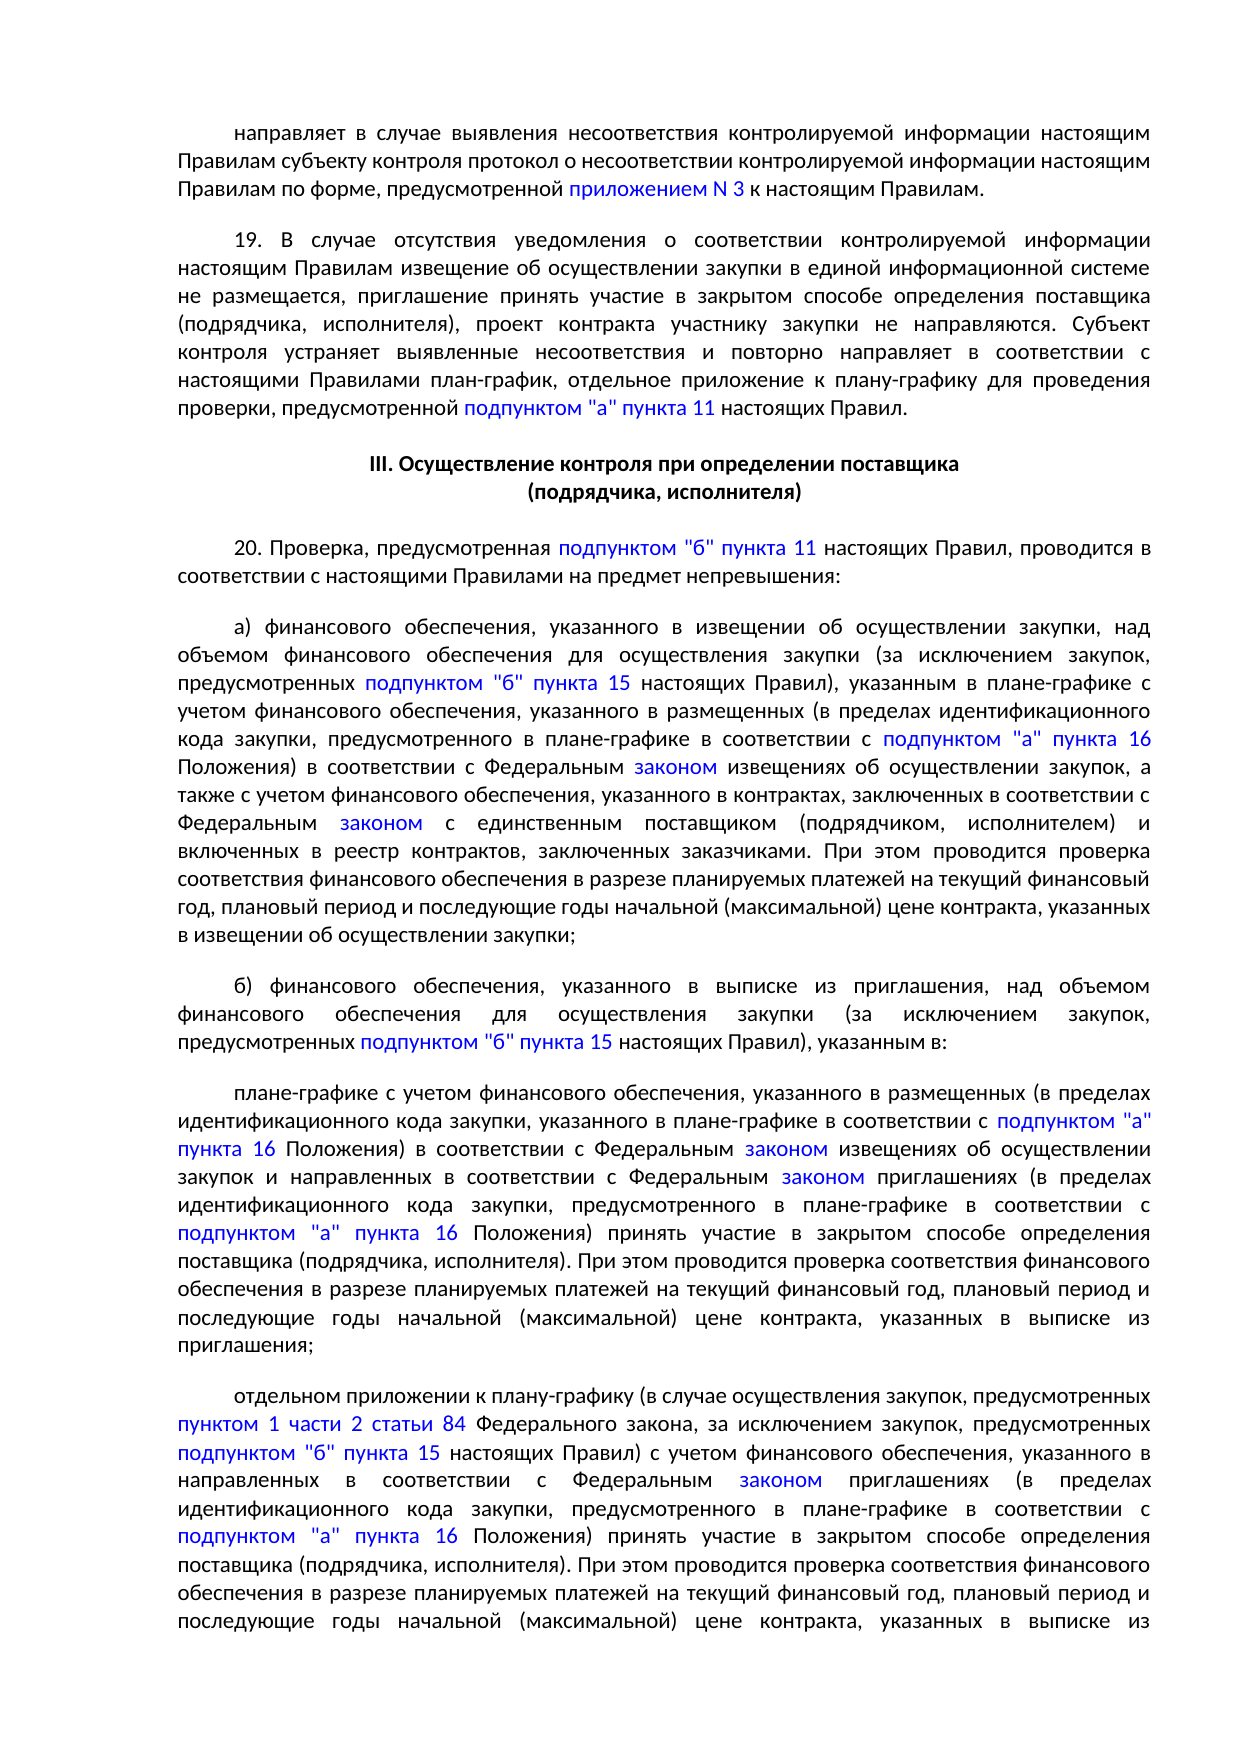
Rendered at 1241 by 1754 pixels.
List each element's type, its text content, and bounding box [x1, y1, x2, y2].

text плане-графике с учетом финансового обеспечения, указанного в размещенных (в пределах идентификационного кода закупки, указанного в плане-графике в соответствии с подпунктом "а" пункта 16 Положения) в соответствии с Федеральным законом извещениях об осуществлении закупок и направленных в соответствии с Федеральным законом приглашениях (в пределах идентификационного кода закупки, предусмотренного в плане-графике в соответствии с подпунктом "а" пункта 16 Положения) принять участие в закрытом способе определения поставщика (подрядчика, исполнителя). При этом проводится проверка соответствия финансового обеспечения в разрезе планируемых платежей на текущий финансовый год, плановый период и последующие годы начальной (максимальной) цене контракта, указанных в выписке из приглашения; [177, 1078, 1152, 1359]
text а) финансового обеспечения, указанного в извещении об осуществлении закупки, над объемом финансового обеспечения для осуществления закупки (за исключением закупок, предусмотренных подпунктом "б" пункта 15 настоящих Правил), указанным в плане-графике с учетом финансового обеспечения, указанного в размещенных (в пределах идентификационного кода закупки, предусмотренного в плане-графике в соответствии с подпунктом "а" пункта 16 Положения) в соответствии с Федеральным законом извещениях об осуществлении закупок, а также с учетом финансового обеспечения, указанного в контрактах, заключенных в соответствии с Федеральным законом с единственным поставщиком (подрядчиком, исполнителем) и включенных в реестр контрактов, заключенных заказчиками. При этом проводится проверка соответствия финансового обеспечения в разрезе планируемых платежей на текущий финансовый год, плановый период и последующие годы начальной (максимальной) цене контракта, указанных в извещении об осуществлении закупки; [177, 612, 1152, 948]
title III. Осуществление контроля при определении поставщика [177, 449, 1152, 477]
text б) финансового обеспечения, указанного в выписке из приглашения, над объемом финансового обеспечения для осуществления закупки (за исключением закупок, предусмотренных подпунктом "б" пункта 15 настоящих Правил), указанным в: [177, 971, 1152, 1056]
title (подрядчика, исполнителя) [177, 477, 1152, 505]
text направляет в случае выявления несоответствия контролируемой информации настоящим Правилам субъекту контроля протокол о несоответствии контролируемой информации настоящим Правилам по форме, предусмотренной приложением N 3 к настоящим Правилам. [177, 118, 1152, 202]
text 20. Проверка, предусмотренная подпунктом "б" пункта 11 настоящих Правил, проводится в соответствии с настоящими Правилами на предмет непревышения: [177, 533, 1152, 589]
text 19. В случае отсутствия уведомления о соответствии контролируемой информации настоящим Правилам извещение об осуществлении закупки в единой информационной системе не размещается, приглашение принять участие в закрытом способе определения поставщика (подрядчика, исполнителя), проект контракта участнику закупки не направляются. Субъект контроля устраняет выявленные несоответствия и повторно направляет в соответствии с настоящими Правилами план-график, отдельное приложение к плану-графику для проведения проверки, предусмотренной подпунктом "а" пункта 11 настоящих Правил. [177, 225, 1152, 421]
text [177, 1382, 1152, 1634]
